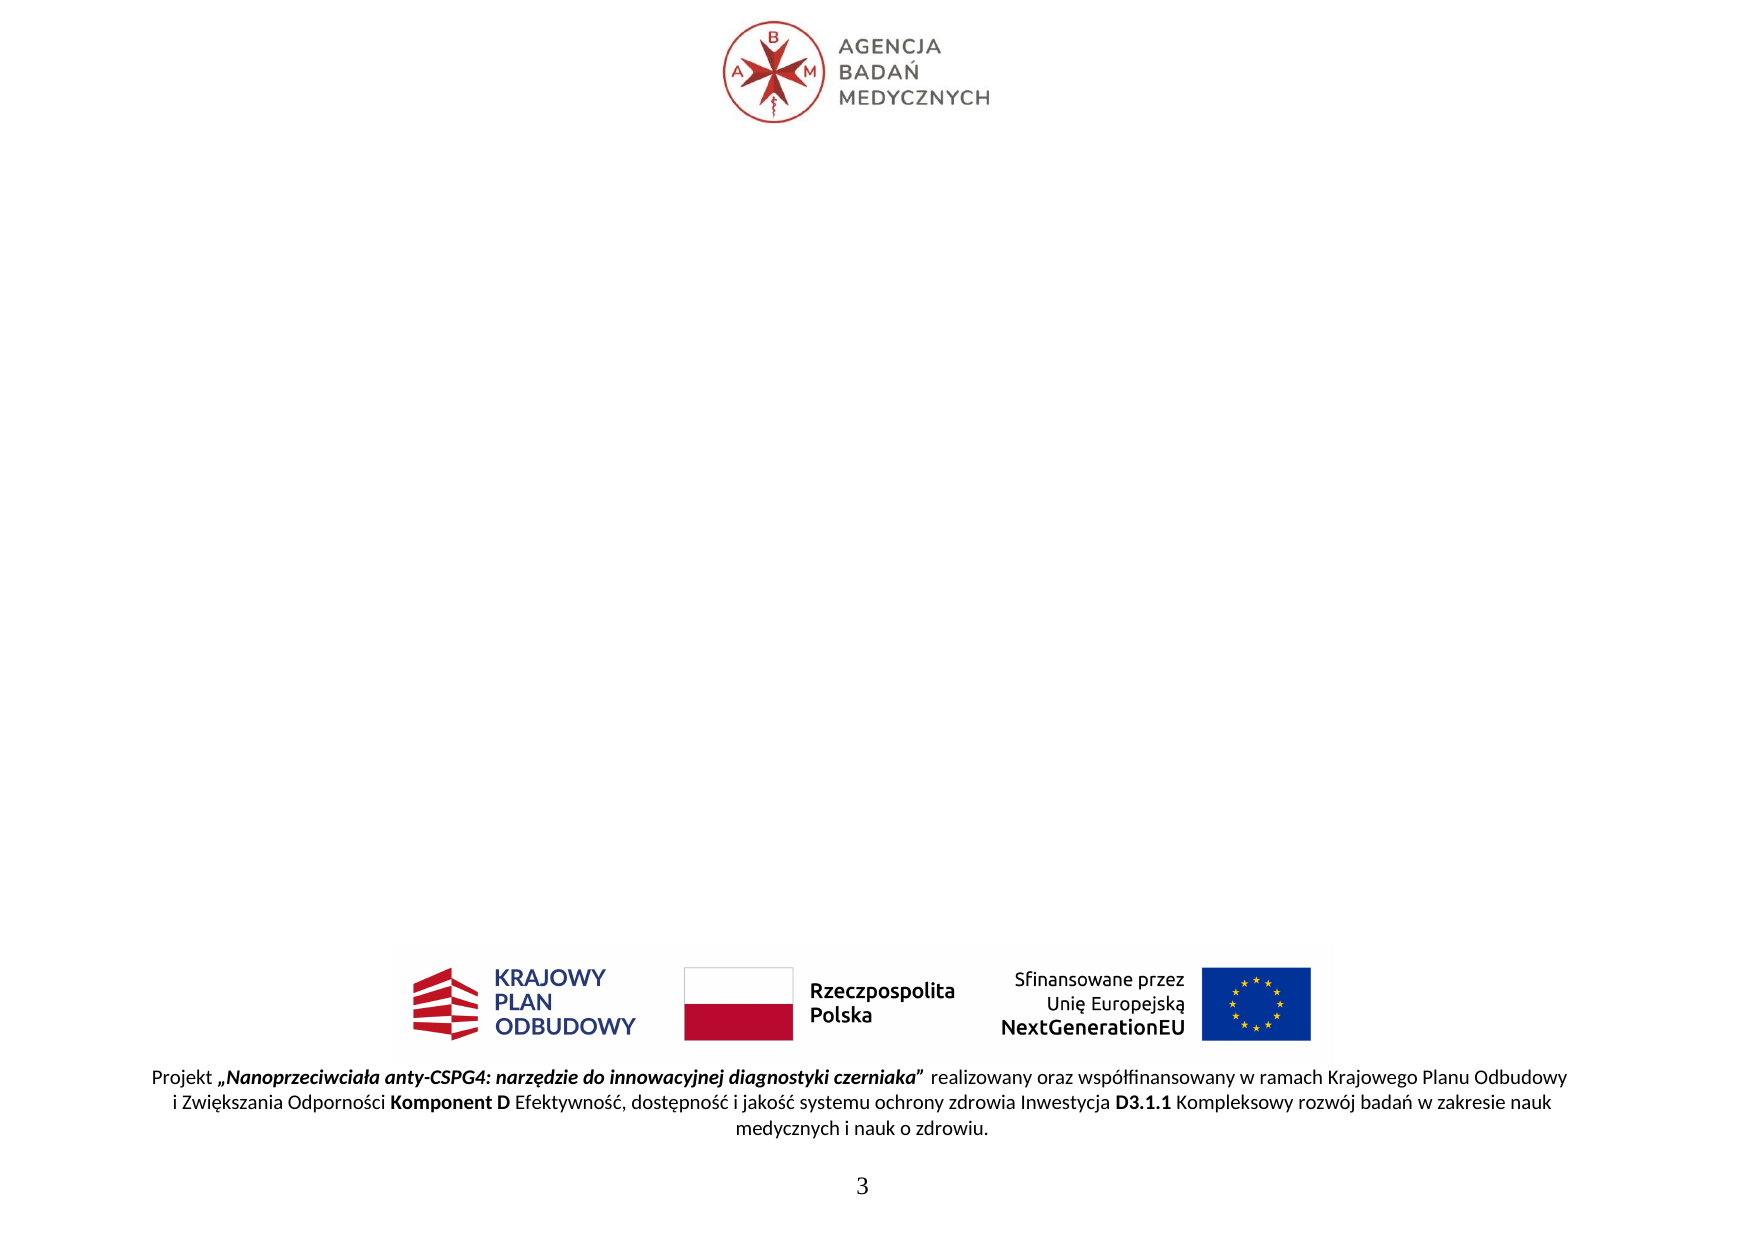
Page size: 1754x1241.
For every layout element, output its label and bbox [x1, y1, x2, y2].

picture [389, 943, 1335, 1065]
picture [721, 19, 993, 129]
